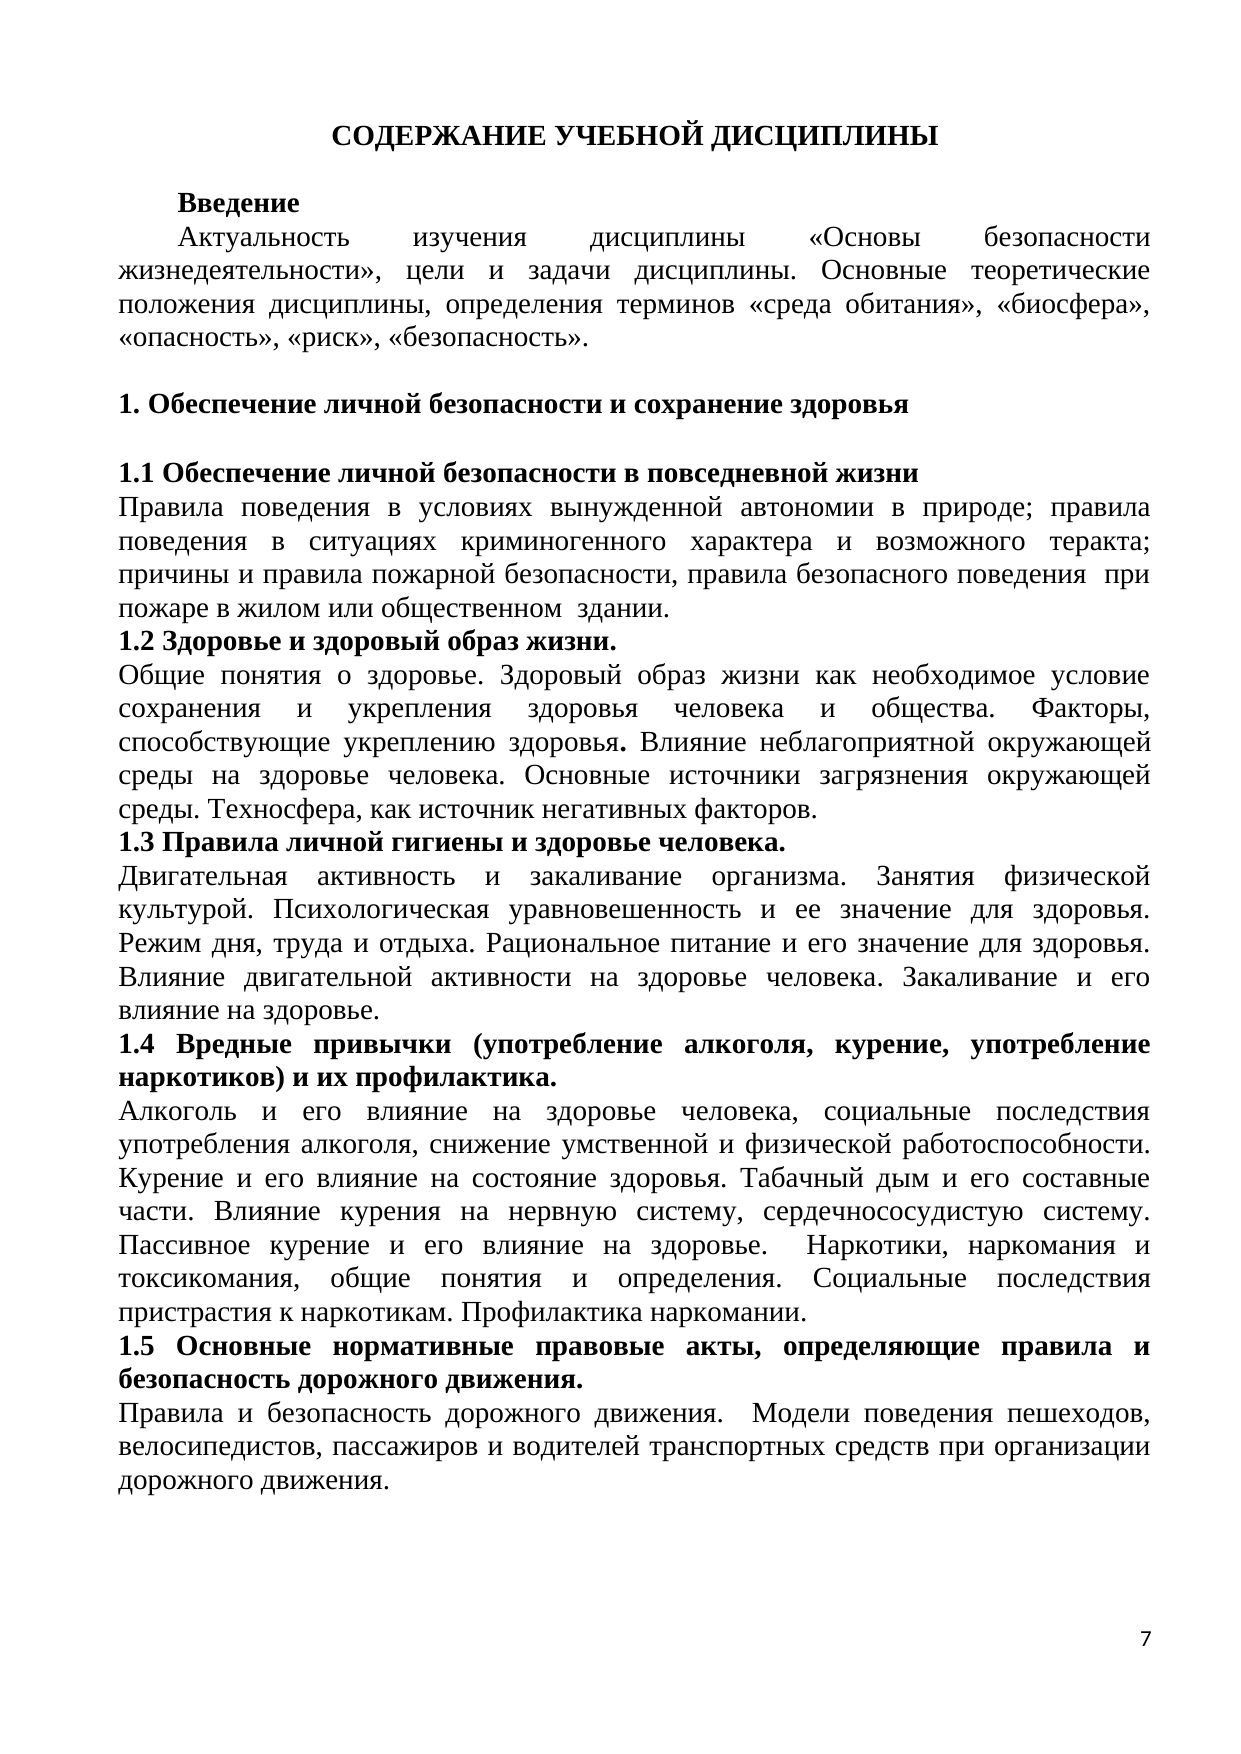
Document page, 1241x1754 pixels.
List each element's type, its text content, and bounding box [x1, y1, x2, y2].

text Правила поведения в условиях вынужденной автономии в природе; правила поведения в ситуациях криминогенного характера и возможного теракта; причины и правила пожарной безопасности, правила безопасного поведения при пожаре в жилом или общественном здании. [118, 489, 1152, 623]
text Актуальность изучения дисциплины «Основы безопасности жизнедеятельности», цели и задачи дисциплины. Основные теоретические положения дисциплины, определения терминов «среда обитания», «биосфера», «опасность», «риск», «безопасность». [118, 219, 1152, 353]
text 1.1 Обеспечение личной безопасности в повседневной жизни [103, 420, 1152, 489]
text 1.3 Правила личной гигиены и здоровье человека. [118, 824, 1152, 858]
text СОДЕРЖАНИЕ УЧЕБНОЙ ДИСЦИПЛИНЫ [118, 118, 1152, 152]
text Алкоголь и его влияние на здоровье человека, социальные последствия употребления алкоголя, снижение умственной и физической работоспособности. Курение и его влияние на состояние здоровья. Табачный дым и его составные части. Влияние курения на нервную систему, сердечнососудистую систему. Пассивное курение и его влияние на здоровье. Наркотики, наркомания и токсикомания, общие понятия и определения. Социальные последствия пристрастия к наркотикам. Профилактика наркомании. [118, 1093, 1152, 1328]
text Правила и безопасность дорожного движения. Модели поведения пешеходов, велосипедистов, пассажиров и водителей транспортных средств при организации дорожного движения. [118, 1395, 1152, 1495]
text 1.5 Основные нормативные правовые акты, определяющие правила и безопасность дорожного движения. [118, 1328, 1152, 1395]
text Введение [118, 185, 1152, 219]
text 1.2 Здоровье и здоровый образ жизни. [118, 623, 1152, 657]
text Двигательная активность и закаливание организма. Занятия физической культурой. Психологическая уравновешенность и ее значение для здоровья. Режим дня, труда и отдыха. Рациональное питание и его значение для здоровья. Влияние двигательной активности на здоровье человека. Закаливание и его влияние на здоровье. [118, 858, 1152, 1026]
text 1.4 Вредные привычки (употребление алкоголя, курение, употребление наркотиков) и их профилактика. [118, 1026, 1152, 1093]
text Общие понятия о здоровье. Здоровый образ жизни как необходимое условие сохранения и укрепления здоровья человека и общества. Факторы, способствующие укреплению здоровья. Влияние неблагоприятной окружающей среды на здоровье человека. Основные источники загрязнения окружающей среды. Техносфера, как источник негативных факторов. [118, 657, 1152, 824]
list Обеспечение личной безопасности и сохранение здоровья [118, 386, 1152, 420]
